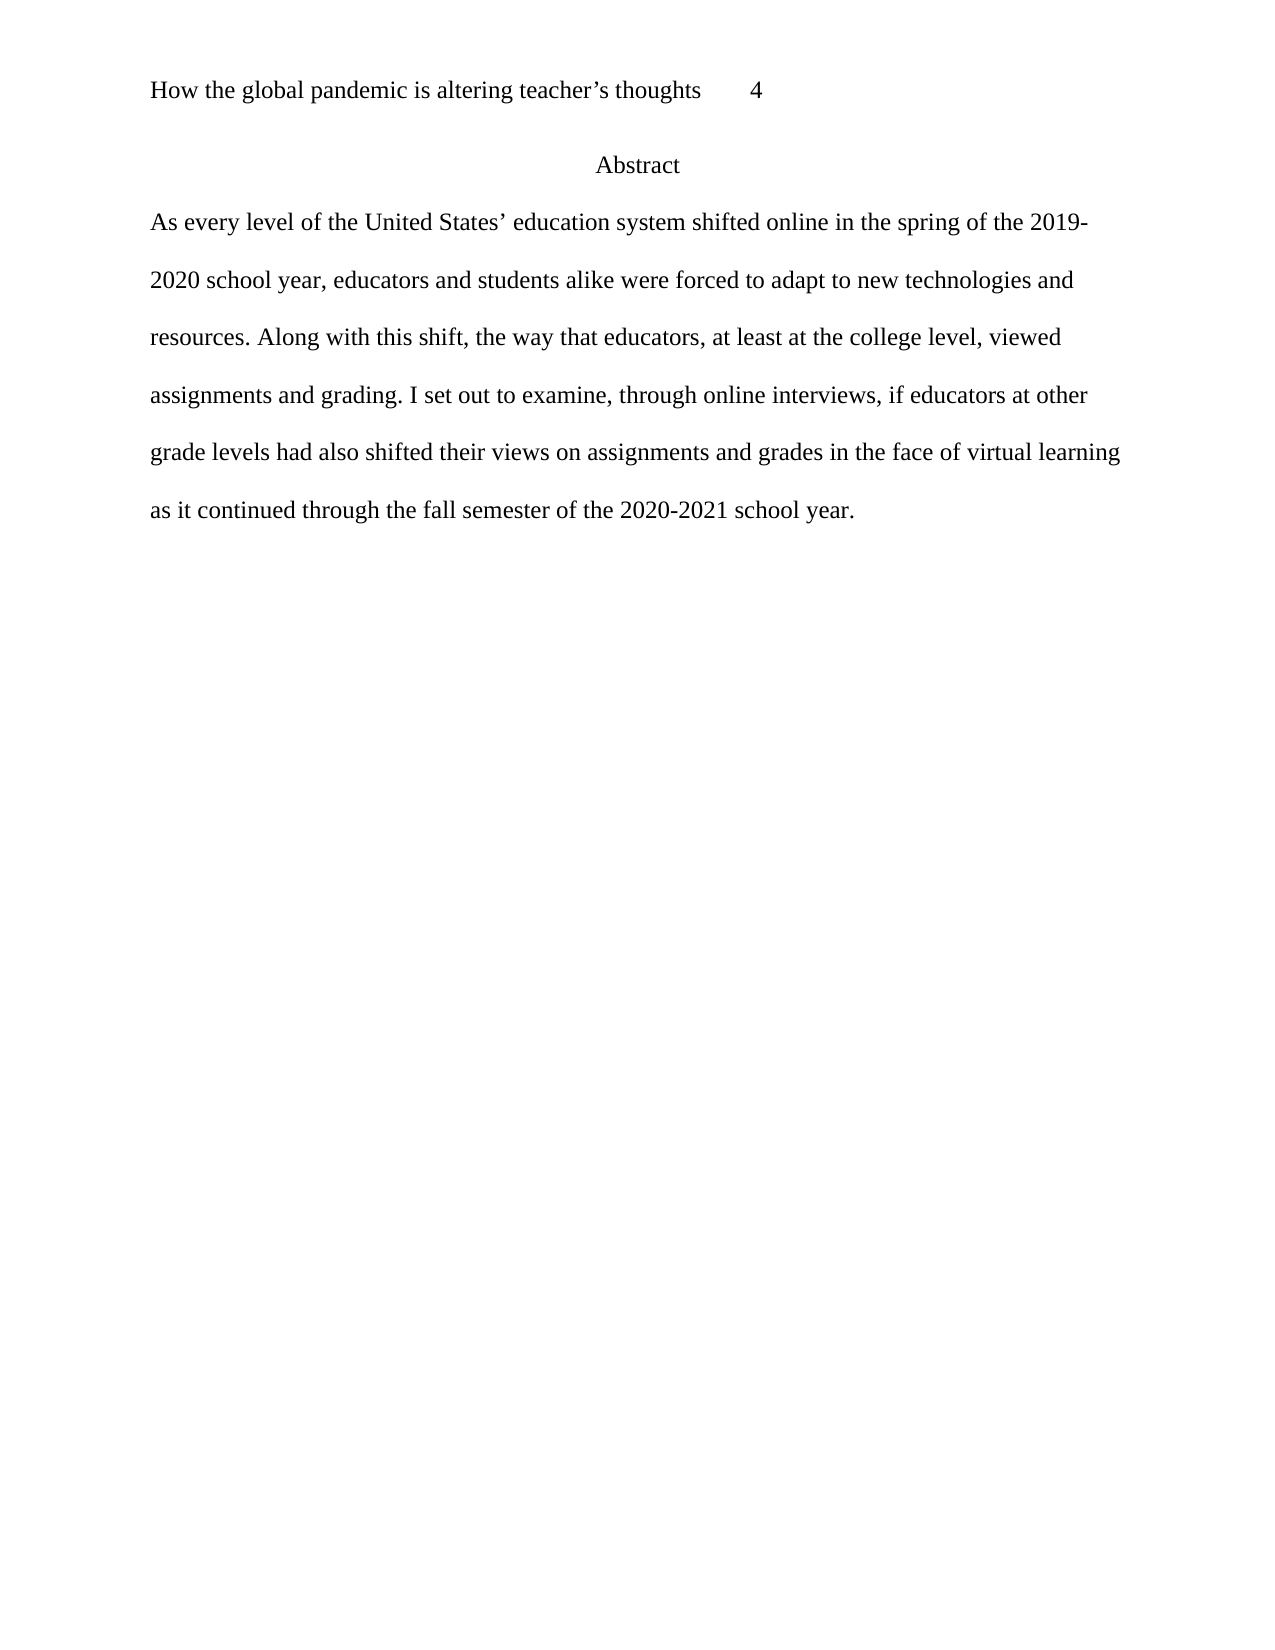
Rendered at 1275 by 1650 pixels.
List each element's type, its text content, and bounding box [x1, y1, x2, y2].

text As every level of the United States’ education system shifted online in the spring of the 2019-2020 school year, educators and students alike were forced to adapt to new technologies and resources. Along with this shift, the way that educators, at least at the college level, viewed assignments and grading. I set out to examine, through online interviews, if educators at other grade levels had also shifted their views on assignments and grades in the face of virtual learning as it continued through the fall semester of the 2020-2021 school year. [150, 207, 1125, 524]
